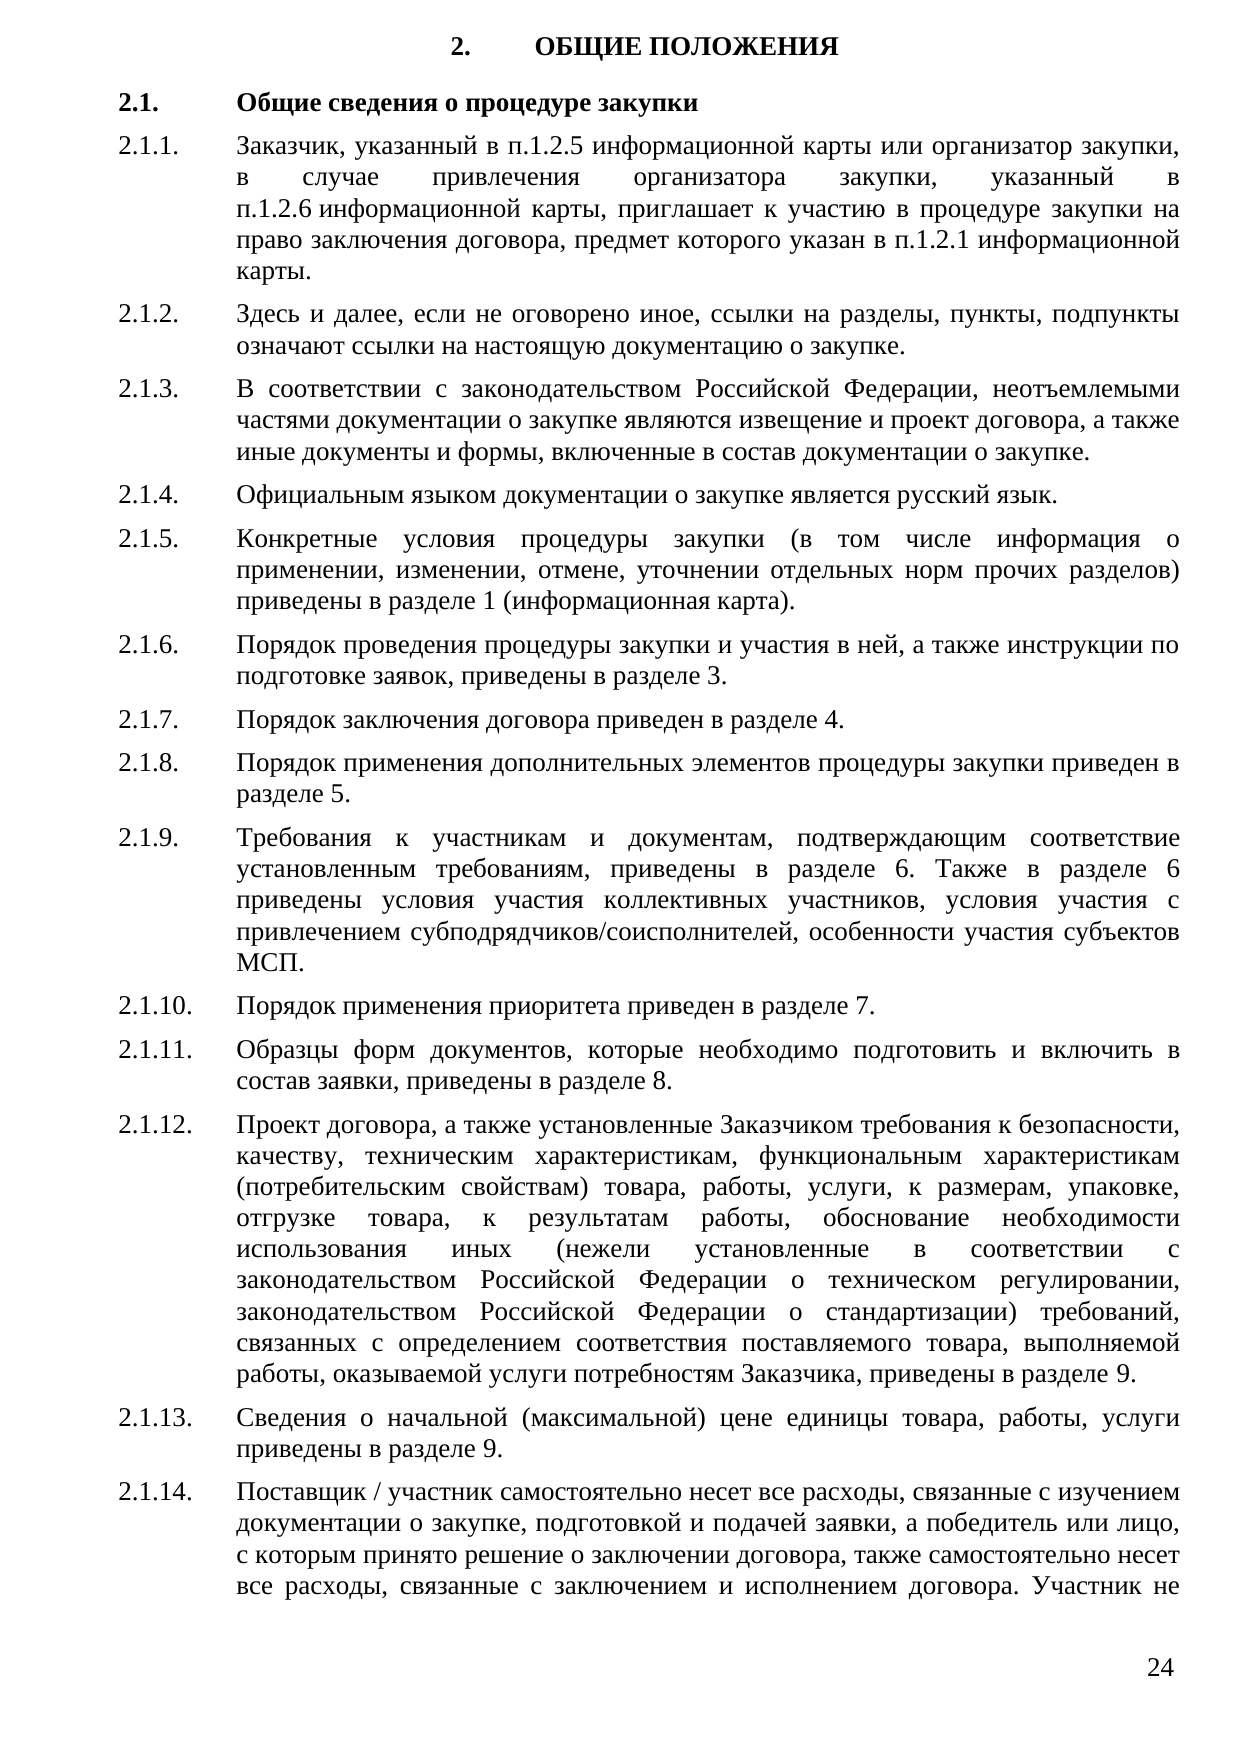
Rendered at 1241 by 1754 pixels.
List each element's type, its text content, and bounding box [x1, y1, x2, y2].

text Здесь и далее, если не оговорено иное, ссылки на разделы, пункты, подпункты означают ссылки на настоящую документацию о закупке. [118, 298, 1181, 360]
text Официальным языком документации о закупке является русский язык. [118, 478, 1181, 509]
text Порядок применения дополнительных элементов процедуры закупки приведен в разделе 5. [118, 746, 1181, 809]
text Конкретные условия процедуры закупки (в том числе информация о применении, изменении, отмене, уточнении отдельных норм прочих разделов) приведены в разделе 1 (информационная карта). [118, 522, 1181, 615]
text Порядок проведения процедуры закупки и участия в ней, а также инструкции по подготовке заявок, приведены в разделе 3. [118, 628, 1181, 690]
text В соответствии с законодательством Российской Федерации, неотъемлемыми частями документации о закупке являются извещение и проект договора, а также иные документы и формы, включенные в состав документации о закупке. [118, 372, 1181, 466]
text Заказчик, указанный в п.1.2.5 информационной карты или организатор закупки, в случае привлечения организатора закупки, указанный в п.1.2.6 информационной карты, приглашает к участию в процедуре закупки на право заключения договора, предмет которого указан в п.1.2.1 информационной карты. [118, 129, 1181, 285]
text Общие сведения о процедуре закупки [118, 86, 1181, 117]
text Порядок применения приоритета приведен в разделе 7. [118, 989, 1181, 1021]
text Требования к участникам и документам, подтверждающим соответствие установленным требованиям, приведены в разделе 6. Также в разделе 6 приведены условия участия коллективных участников, условия участия с привлечением субподрядчиков/соисполнителей, особенности участия субъектов МСП. [118, 821, 1181, 977]
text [118, 1475, 1181, 1600]
text Общие положения [118, 29, 1181, 61]
text Порядок заключения договора приведен в разделе 4. [118, 703, 1181, 734]
list Сведения о начальной (максимальной) цене единицы товара, работы, услуги приведены в разделе 9. [118, 1401, 1181, 1463]
list Проект договора, а также установленные Заказчиком требования к безопасности, качеству, техническим характеристикам, функциональным характеристикам (потребительским свойствам) товара, работы, услуги, к размерам, упаковке, отгрузке товара, к результатам работы, обоснование необходимости использования иных (нежели установленные в соответствии с законодательством Российской Федерации о техническом регулировании, законодательством Российской Федерации о стандартизации) требований, связанных с определением соответствия поставляемого товара, выполняемой работы, оказываемой услуги потребностям Заказчика, приведены в разделе 9. [118, 1108, 1181, 1388]
text Образцы форм документов, которые необходимо подготовить и включить в состав заявки, приведены в разделе 8. [118, 1033, 1181, 1095]
